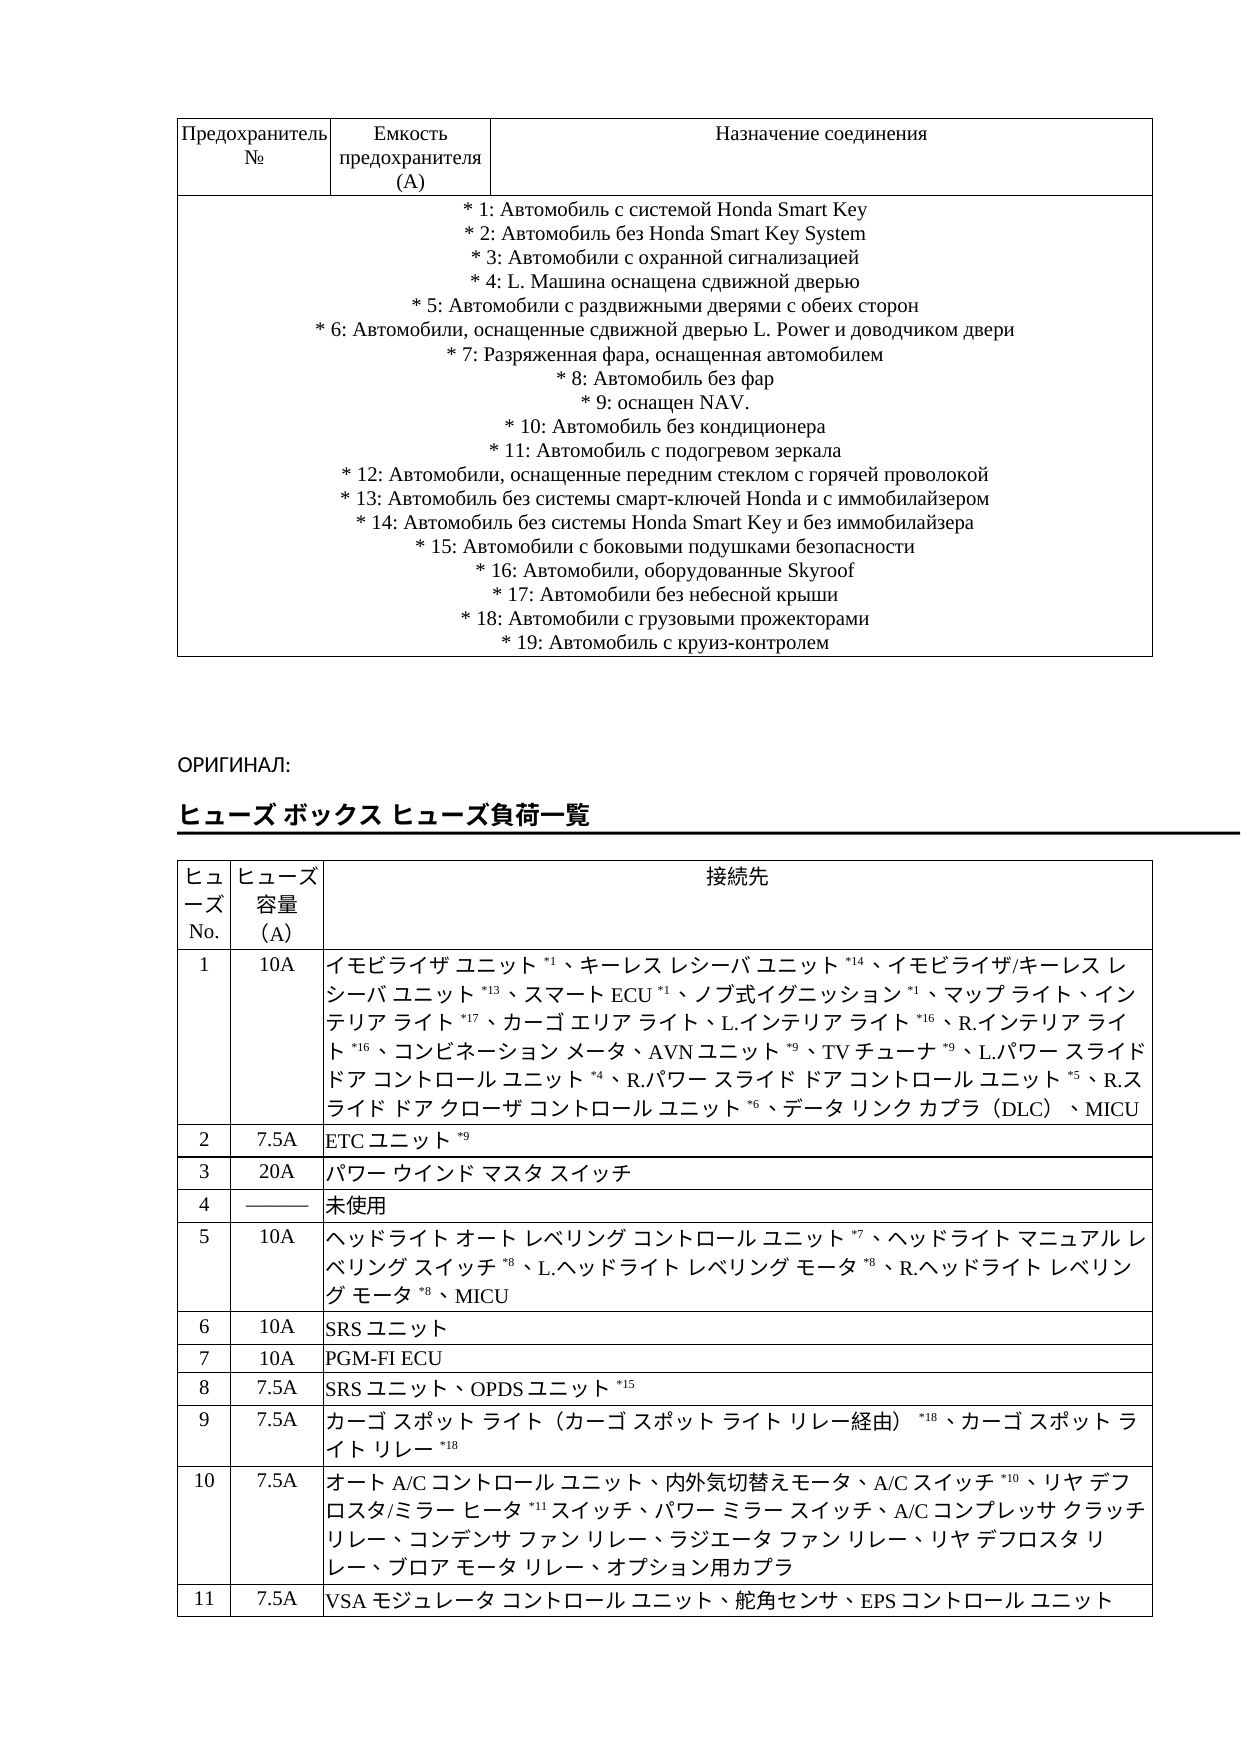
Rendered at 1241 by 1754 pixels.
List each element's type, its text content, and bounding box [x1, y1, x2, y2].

table_cell 3 [178, 1158, 230, 1189]
table_header 接続先 [324, 861, 1152, 949]
table_cell ETCユニット *9 [324, 1125, 1152, 1156]
table_cell 10A [231, 1223, 323, 1311]
table_cell 9 [178, 1406, 230, 1466]
table_cell 5 [178, 1223, 230, 1311]
table_cell 未使用 [324, 1190, 1152, 1222]
table_cell 1 [178, 950, 230, 1124]
table_cell SRSユニット [324, 1312, 1152, 1344]
table_cell PGM-FI ECU [324, 1345, 1152, 1372]
table_cell カーゴ スポット ライト（カーゴ スポット ライト リレー経由） *18 、カーゴ スポット ライト リレー *18 [324, 1406, 1152, 1466]
table_cell 6 [178, 1312, 230, 1344]
table_cell 11 [178, 1585, 230, 1616]
table_cell VSAモジュレータ コントロール ユニット、舵角センサ、EPSコントロール ユニット [324, 1585, 1152, 1616]
table_cell 7.5A [231, 1467, 323, 1583]
table_cell 8 [178, 1373, 230, 1404]
table_cell 4 [178, 1190, 230, 1222]
table_cell SRSユニット、OPDSユニット *15 [324, 1373, 1152, 1404]
table_cell ヘッドライト オート レベリング コントロール ユニット *7 、ヘッドライト マニュアル レベリング スイッチ *8 、L.ヘッドライト レベリング モータ *8 、R.ヘッドライト レベリング モータ *8 、MICU [324, 1223, 1152, 1311]
table_header ヒューズNo. [178, 861, 230, 949]
table_cell 7.5A [231, 1373, 323, 1404]
table_cell パワー ウインド マスタ スイッチ [324, 1158, 1152, 1189]
table_header Предохранитель № [178, 119, 330, 194]
table_cell * 1: Автомобиль с системой Honda Smart Key * 2: Автомобиль без Honda Smart Key System * 3: Автомобили с охранной сигнализацией * 4: L. Машина оснащена сдвижной дверью * 5: Автомобили с раздвижными дверями с обеих сторон * 6: Автомобили, оснащенные сдвижной дверью L. Power и доводчиком двери * 7: Разряженная фара, оснащенная автомобилем * 8: Автомобиль без фар * 9: оснащен NAV. * 10: Автомобиль без кондиционера * 11: Автомобиль с подогревом зеркала * 12: Автомобили, оснащенные передним стеклом с горячей проволокой * 13: Автомобиль без системы смарт-ключей Honda и с иммобилайзером * 14: Автомобиль без системы Honda Smart Key и без иммобилайзера * 15: Автомобили с боковыми подушками безопасности * 16: Автомобили, оборудованные Skyroof * 17: Автомобили без небесной крыши * 18: Автомобили с грузовыми прожекторами * 19: Автомобиль с круиз-контролем [178, 196, 1152, 656]
table_cell オートA/Cコントロール ユニット、内外気切替えモータ、A/Cスイッチ *10 、リヤ デフロスタ/ミラー ヒータ *11 スイッチ、パワー ミラー スイッチ、A/Cコンプレッサ クラッチ リレー、コンデンサ ファン リレー、ラジエータ ファン リレー、リヤ デフロスタ リレー、ブロア モータ リレー、オプション用カプラ [324, 1467, 1152, 1583]
table_header Назначение соединения [491, 119, 1152, 194]
table_cell 20A [231, 1158, 323, 1189]
text ОРИГИНАЛ: [177, 751, 1152, 779]
table_cell ――― [231, 1190, 323, 1222]
table_cell 7.5A [231, 1585, 323, 1616]
text ヒューズ ボックス ヒューズ負荷一覧 [177, 797, 1152, 831]
table_header ヒューズ容量（A） [231, 861, 323, 949]
table_cell 10A [231, 1312, 323, 1344]
table_cell 7.5A [231, 1406, 323, 1466]
table_cell イモビライザ ユニット *1 、キーレス レシーバ ユニット *14 、イモビライザ/キーレス レシーバ ユニット *13 、スマートECU *1 、ノブ式イグニッション *1 、マップ ライト、インテリア ライト *17 、カーゴ エリア ライト、L.インテリア ライト *16 、R.インテリア ライト *16 、コンビネーション メータ、AVNユニット *9 、TVチューナ *9 、L.パワー スライド ドア コントロール ユニット *4 、R.パワー スライド ドア コントロール ユニット *5 、R.スライド ドア クローザ コントロール ユニット *6 、データ リンク カプラ（DLC）、MICU [324, 950, 1152, 1124]
table_header Емкость предохранителя (А) [331, 119, 490, 194]
table_cell 2 [178, 1125, 230, 1156]
table_cell 7.5A [231, 1125, 323, 1156]
table_cell 7 [178, 1345, 230, 1372]
table_cell 10 [178, 1467, 230, 1583]
table_cell 10A [231, 1345, 323, 1372]
table_cell 10A [231, 950, 323, 1124]
